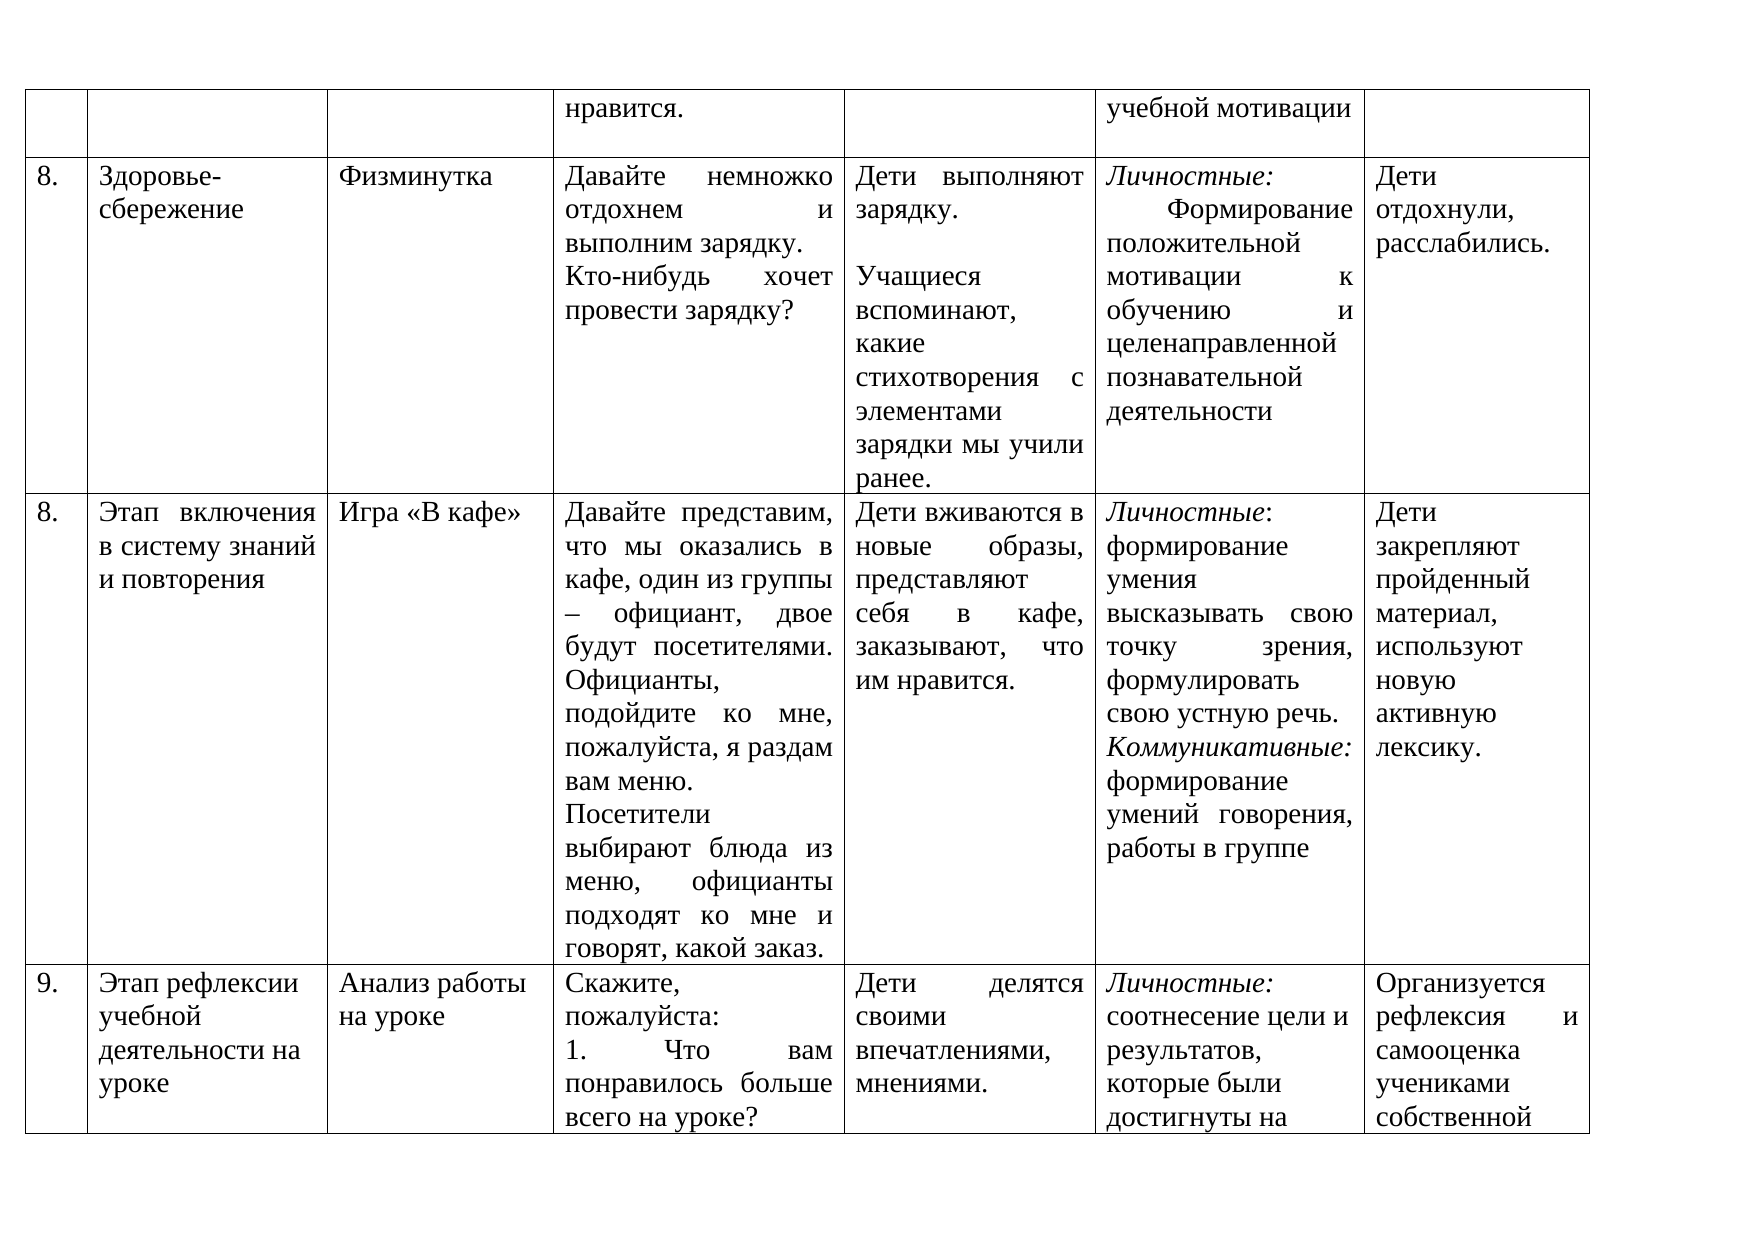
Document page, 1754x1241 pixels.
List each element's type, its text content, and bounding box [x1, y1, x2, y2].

table_cell Дети выполняют зарядку. Учащиеся вспоминают, какие стихотворения с элементами зарядки мы учили ранее. [845, 158, 1095, 493]
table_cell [1096, 90, 1364, 157]
table_cell Дети закрепляют пройденный материал, используют новую активную лексику. [1365, 494, 1589, 964]
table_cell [328, 965, 553, 1133]
table_cell Здоровье-сбережение [88, 158, 327, 493]
table_cell 8. [26, 494, 87, 964]
table_cell Этап включения в систему знаний и повторения [88, 494, 327, 964]
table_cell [845, 965, 1095, 1133]
table_cell Давайте немножко отдохнем и выполним зарядку. Кто-нибудь хочет провести зарядку? [554, 158, 844, 493]
table_cell Личностные: Формирование положительной мотивации к обучению и целенаправленной познавательной деятельности [1096, 158, 1364, 493]
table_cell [845, 90, 1095, 157]
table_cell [1096, 965, 1364, 1133]
table_cell Дети отдохнули, расслабились. [1365, 158, 1589, 493]
table_cell Физминутка [328, 158, 553, 493]
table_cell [88, 90, 327, 157]
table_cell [554, 965, 844, 1133]
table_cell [328, 90, 553, 157]
table_cell 7. [26, 90, 87, 157]
table_cell 9. [26, 965, 87, 1133]
table_cell Личностные: формирование умения высказывать свою точку зрения, формулировать свою устную речь. Коммуникативные: формирование умений говорения, работы в группе [1096, 494, 1364, 964]
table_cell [1365, 90, 1589, 157]
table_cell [1365, 965, 1589, 1133]
table_cell 8. [26, 158, 87, 493]
table_cell Игра «В кафе» [328, 494, 553, 964]
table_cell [88, 965, 327, 1133]
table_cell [554, 90, 844, 157]
table_cell Дети вживаются в новые образы, представляют себя в кафе, заказывают, что им нравится. [845, 494, 1095, 964]
table_cell Давайте представим, что мы оказались в кафе, один из группы – официант, двое будут посетителями. Официанты, подойдите ко мне, пожалуйста, я раздам вам меню. Посетители выбирают блюда из меню, официанты подходят ко мне и говорят, какой заказ. [554, 494, 844, 964]
